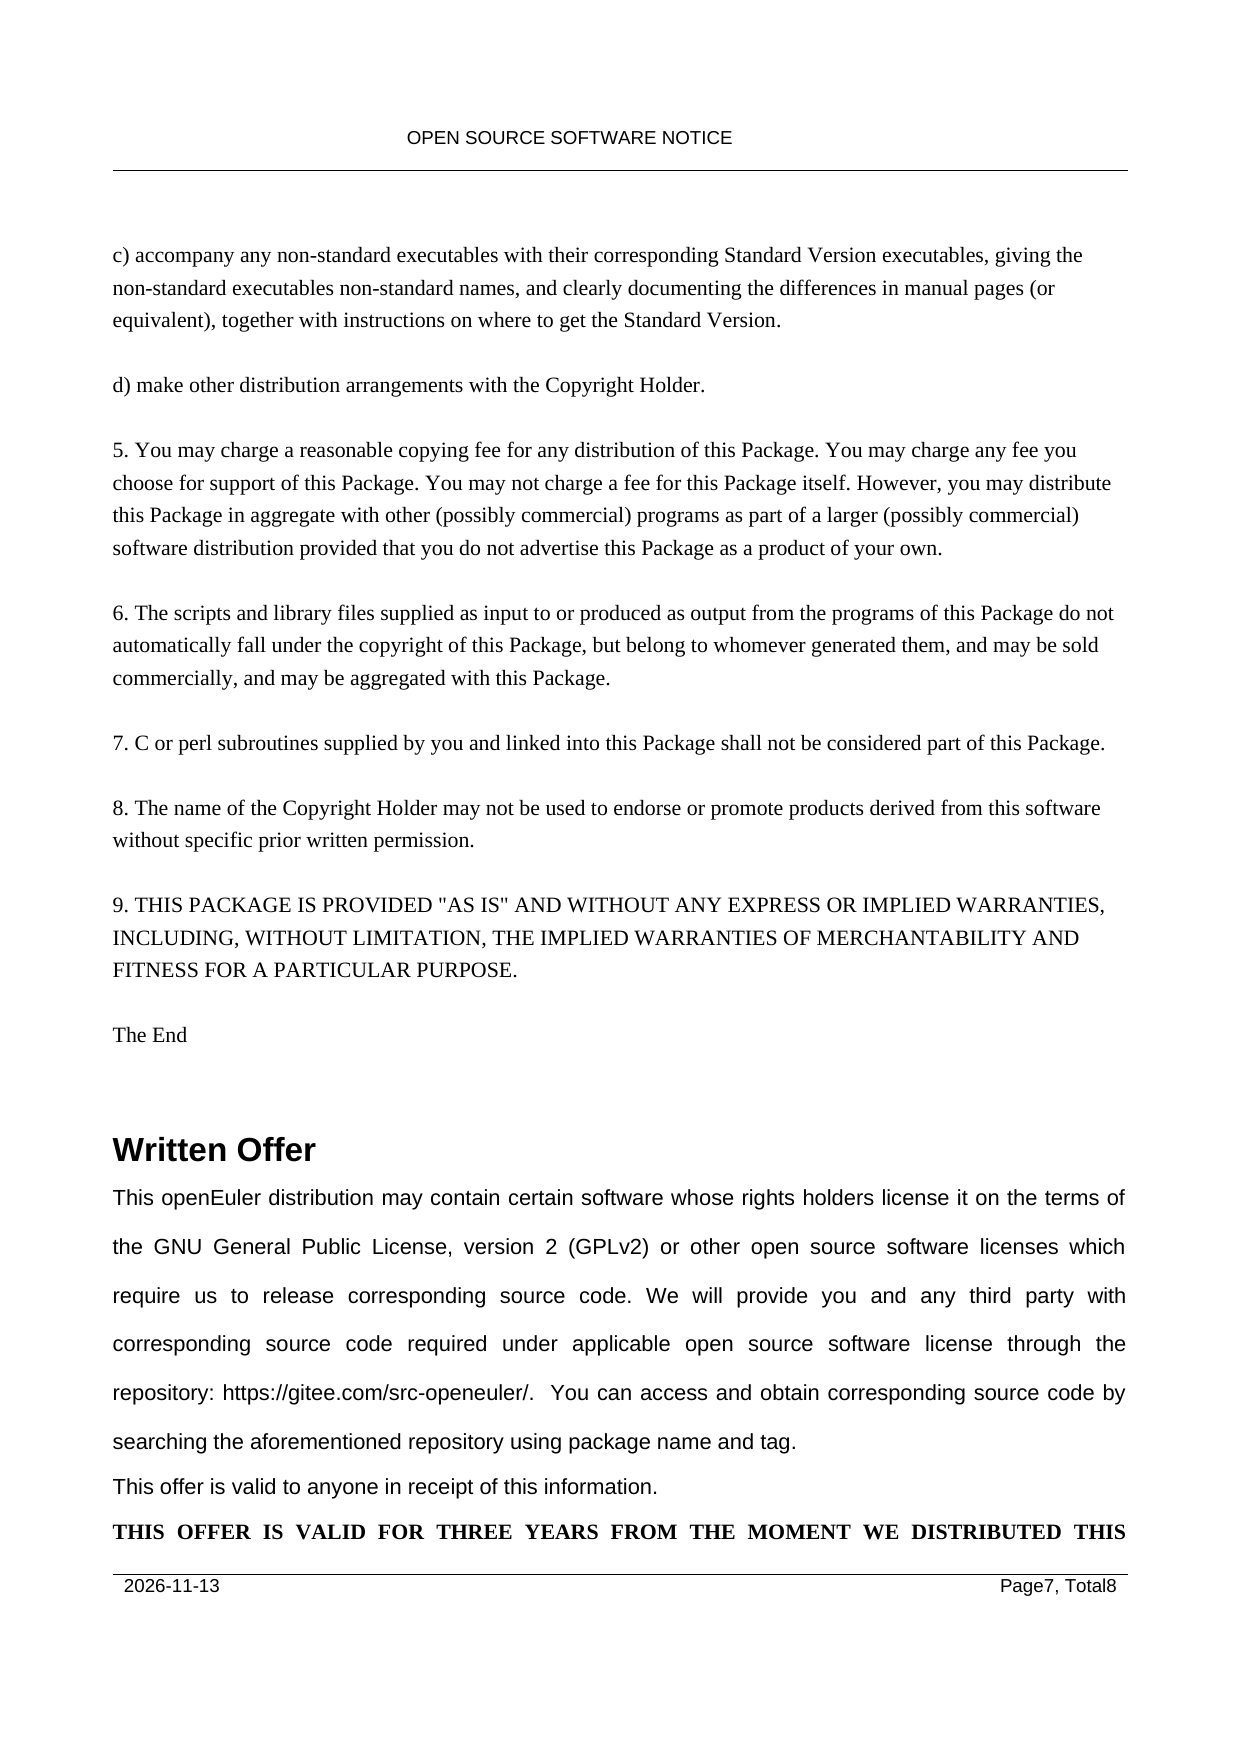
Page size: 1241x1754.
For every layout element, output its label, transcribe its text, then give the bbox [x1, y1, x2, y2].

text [112, 1515, 1128, 1548]
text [112, 206, 1128, 1116]
text This openEuler distribution may contain certain software whose rights holders license it on the terms of the GNU General Public License, version 2 (GPLv2) or other open source software licenses which require us to release corresponding source code. We will provide you and any third party with corresponding source code required under applicable open source software license through the repository: https://gitee.com/src-openeuler/. You can access and obtain corresponding source code by searching the aforementioned repository using package name and tag. [112, 1181, 1128, 1458]
text Written Offer [112, 1116, 1128, 1181]
text This offer is valid to anyone in receipt of this information. [112, 1470, 1128, 1503]
